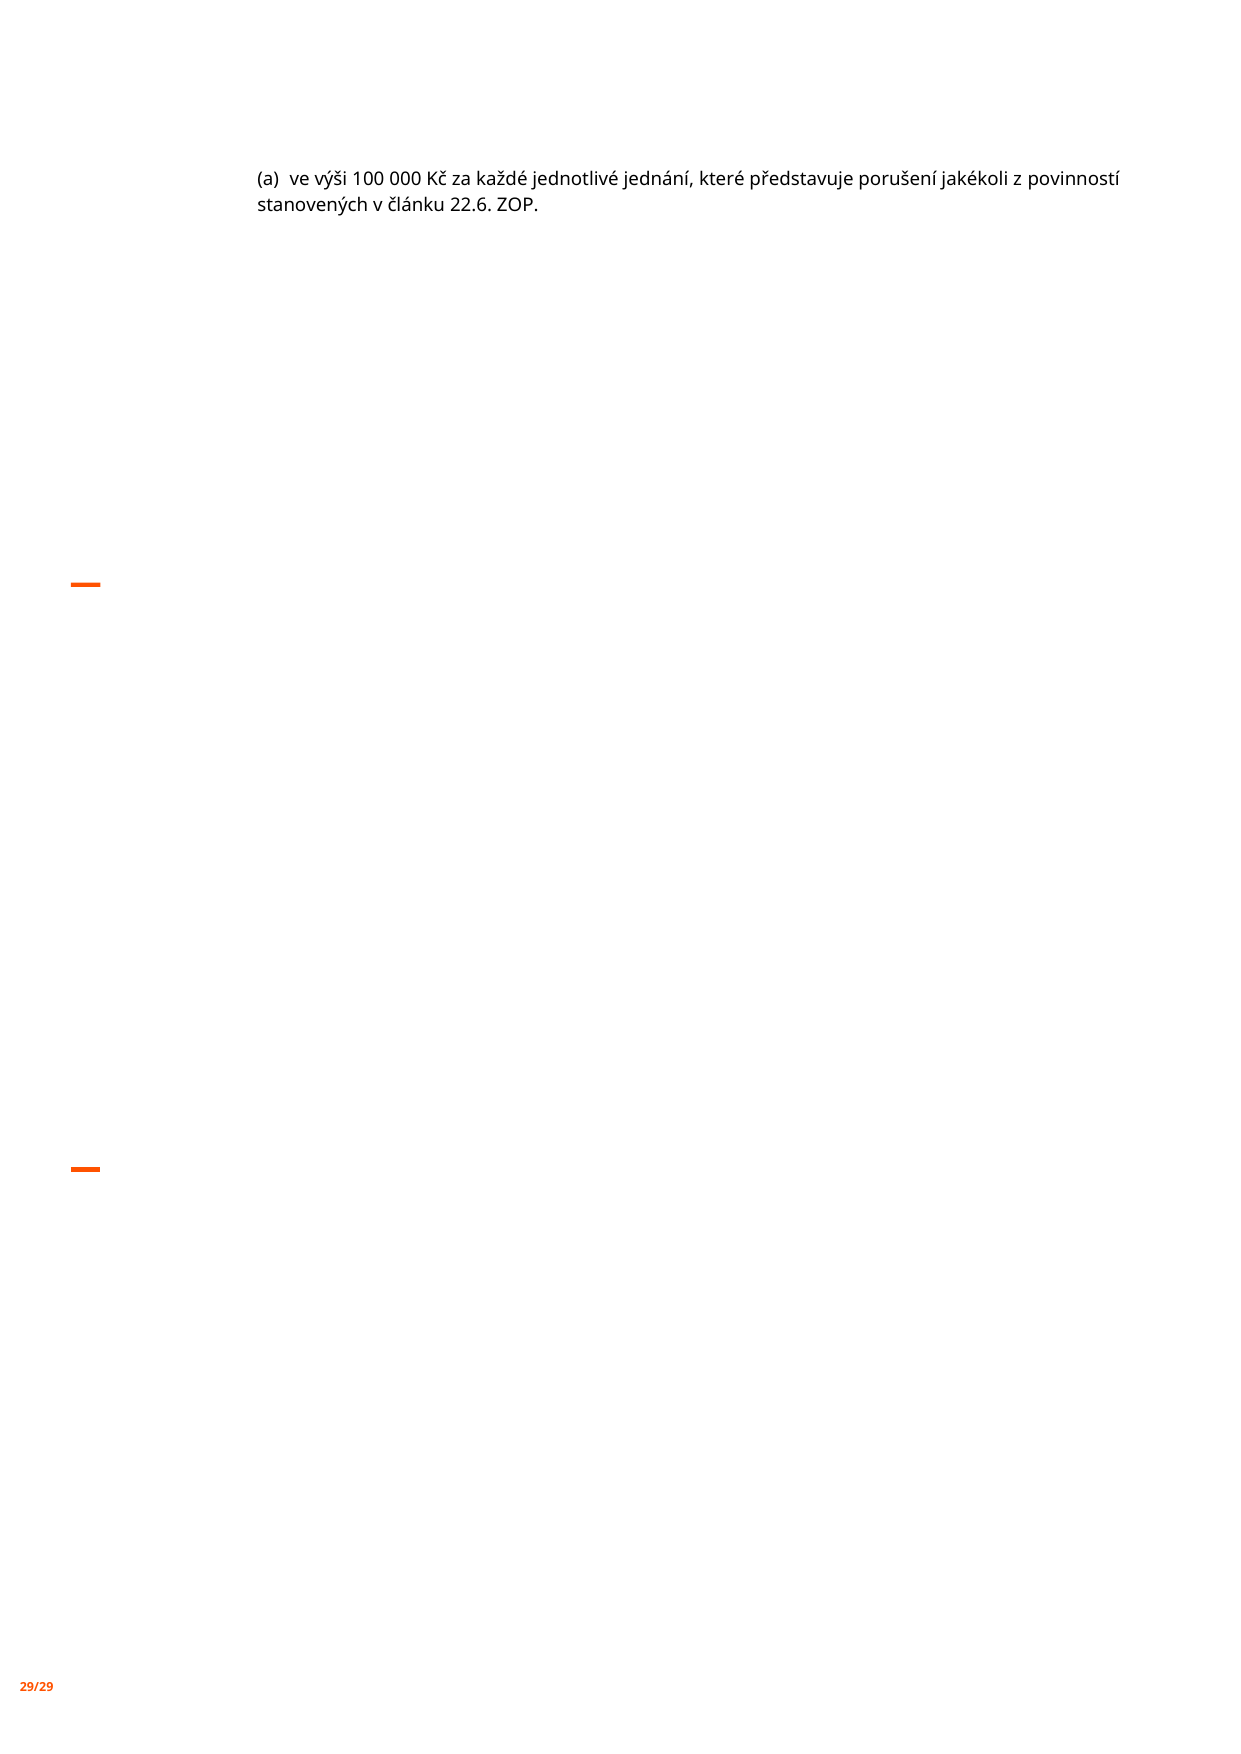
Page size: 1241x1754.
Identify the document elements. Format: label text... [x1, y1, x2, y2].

list (a) ve výši 100 000 Kč za každé jednotlivé jednání, které představuje porušení jakékoli z povinností stanovených v článku 22.6. ZOP. [257, 165, 1134, 216]
